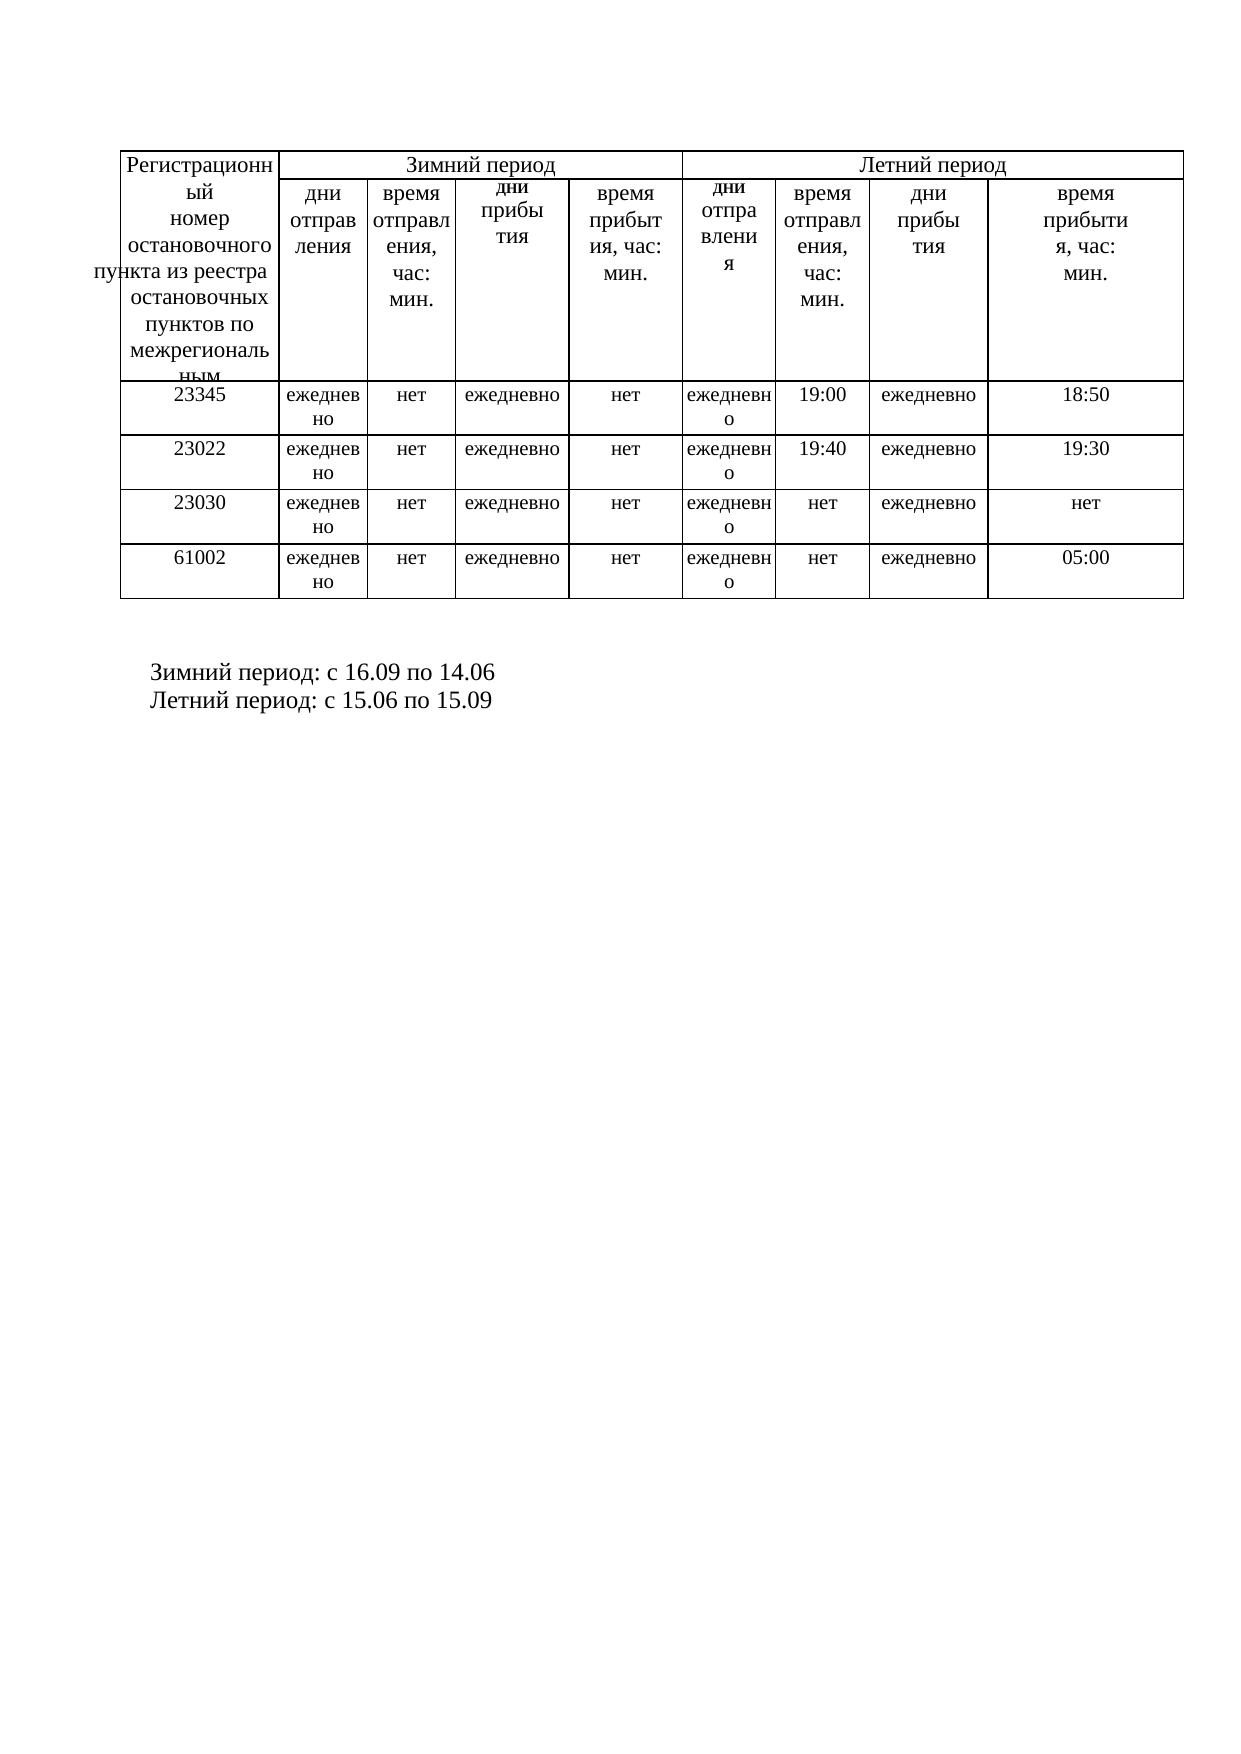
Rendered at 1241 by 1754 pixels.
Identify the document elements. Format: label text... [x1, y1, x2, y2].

table_cell 19:30 [989, 436, 1183, 489]
table_cell нет [570, 490, 682, 543]
table_cell ежедневно [280, 382, 367, 434]
table_header Зимний период [280, 152, 682, 178]
table_cell 23022 [121, 436, 278, 489]
table_cell дни отправ ления [280, 180, 367, 380]
table_cell ежедневно [683, 545, 775, 597]
table_cell 23345 [121, 382, 278, 434]
table_cell нет [570, 436, 682, 489]
table_cell нет [570, 545, 682, 597]
table_cell 19:00 [776, 382, 869, 434]
table_cell ежедневно [280, 545, 367, 597]
table_cell время отправл ения, час: мин. [368, 180, 455, 380]
table_cell ежедневно [870, 490, 987, 543]
table_cell нет [368, 436, 455, 489]
table_cell ежедневно [683, 490, 775, 543]
table_cell ежедневно [683, 382, 775, 434]
table_cell ежедневно [456, 545, 568, 597]
table_cell ежедневно [280, 490, 367, 543]
table_cell 23030 [121, 490, 278, 543]
table_cell 05:00 [989, 545, 1183, 597]
table_header Летний период [683, 152, 1183, 178]
table_cell время прибыт ия, час: мин. [570, 180, 682, 380]
table_cell дни прибы тия [870, 180, 987, 380]
table_cell ДНИ прибы тия [456, 180, 568, 380]
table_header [121, 152, 278, 380]
table_cell ежедневно [870, 382, 987, 434]
table_cell 18:50 [989, 382, 1183, 434]
table_cell ежедневно [456, 382, 568, 434]
table_cell ежедневно [870, 545, 987, 597]
table_cell нет [989, 490, 1183, 543]
table_cell 19:40 [776, 436, 869, 489]
table_cell ежедневно [683, 436, 775, 489]
table_cell время прибыти я, час: мин. [989, 180, 1183, 380]
table_cell ежедневно [456, 436, 568, 489]
table_cell ежедневно [280, 436, 367, 489]
table_cell ДНИ отпра влени я [683, 180, 775, 380]
table_cell время отправл ения, час: мин. [776, 180, 869, 380]
table_cell нет [776, 490, 869, 543]
table_cell ежедневно [456, 490, 568, 543]
table_cell нет [776, 545, 869, 597]
table_cell 61002 [121, 545, 278, 597]
text Летний период: с 15.06 по 15.09 [150, 685, 1090, 714]
table_cell ежедневно [870, 436, 987, 489]
table_cell нет [570, 382, 682, 434]
table_cell нет [368, 545, 455, 597]
text Зимний период: с 16.09 по 14.06 [150, 657, 1090, 685]
table_cell нет [368, 490, 455, 543]
table_cell нет [368, 382, 455, 434]
